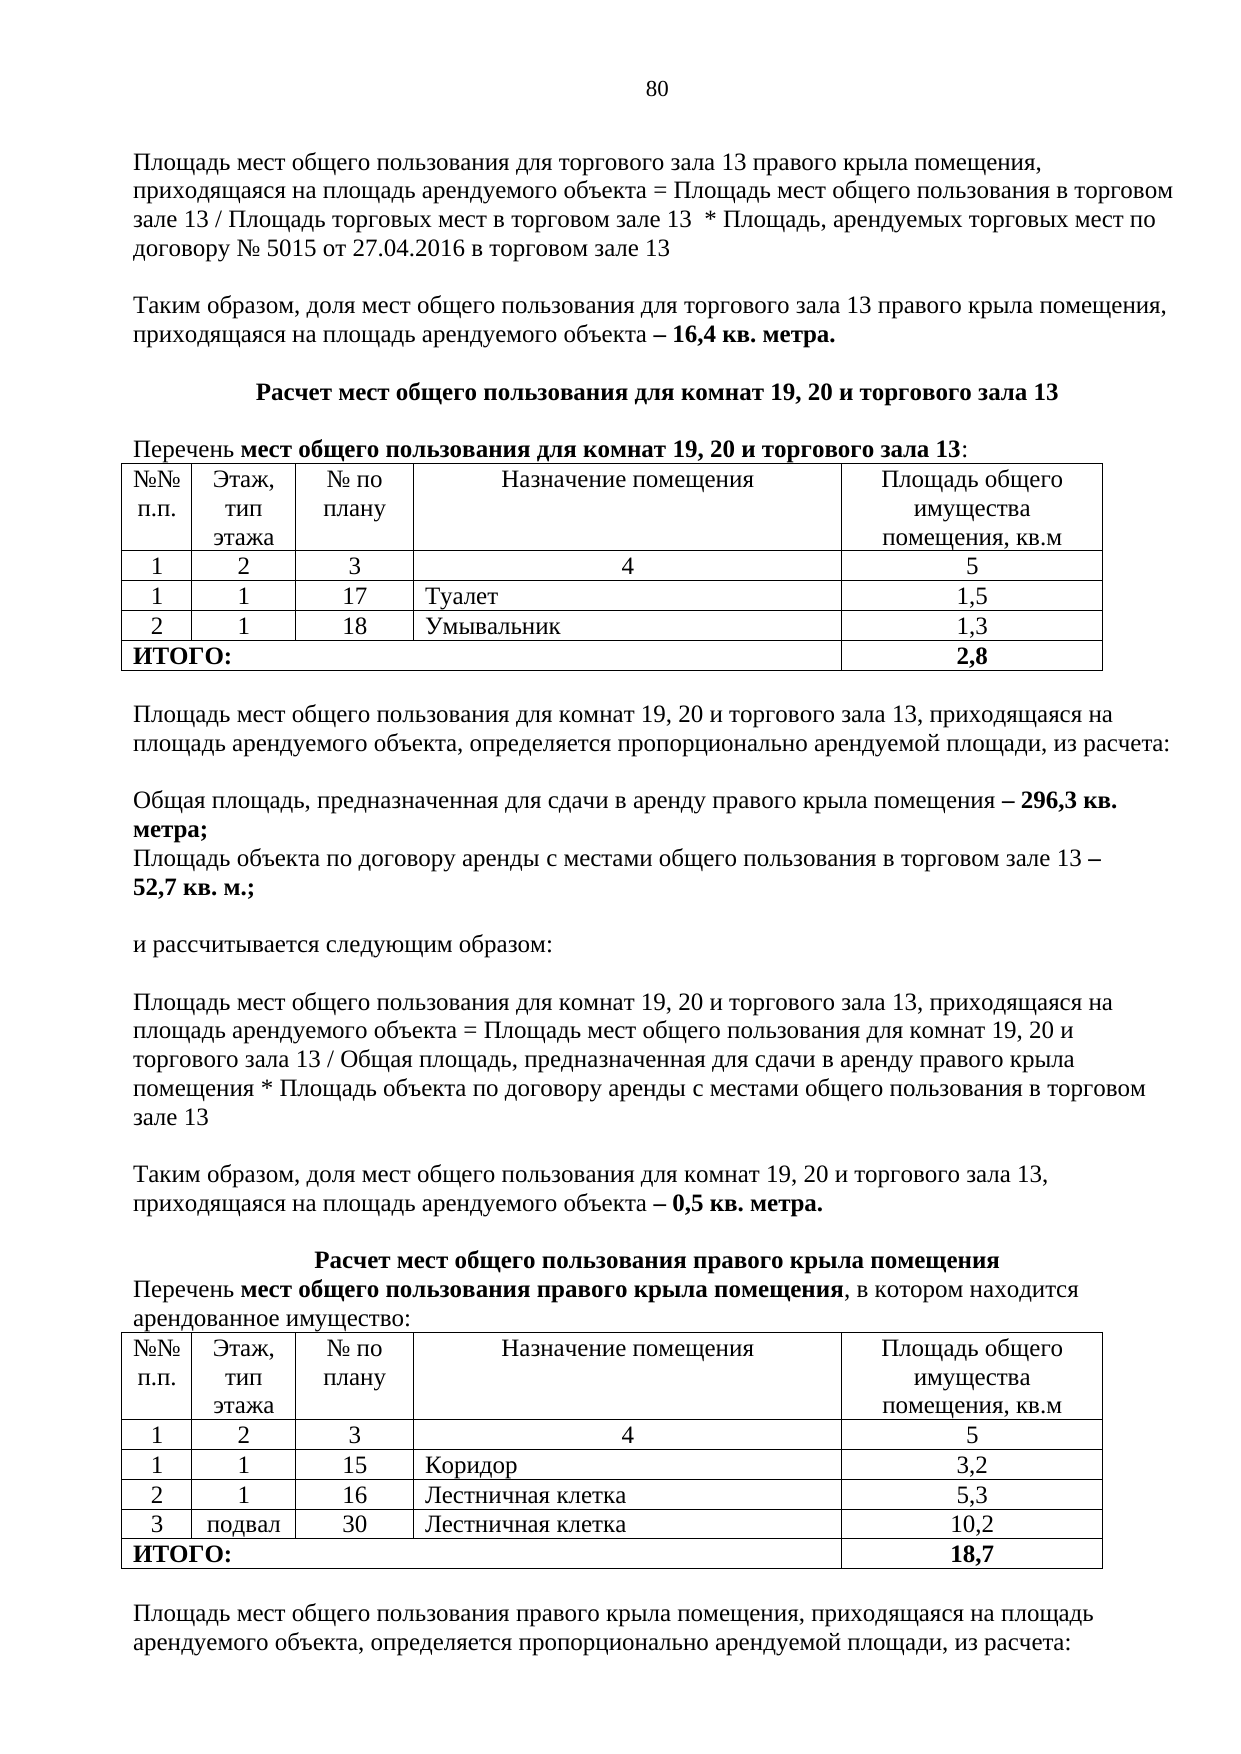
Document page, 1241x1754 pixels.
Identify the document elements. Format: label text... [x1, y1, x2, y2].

table_cell 3,2 [842, 1450, 1102, 1479]
table_cell 2 [192, 1420, 295, 1449]
table_header №№ п.п. [122, 1333, 191, 1419]
text Таким образом, доля мест общего пользования для комнат 19, 20 и торгового зала 13, приходящаяся на площадь арендуемого объекта – 0,5 кв. метра. [133, 1159, 1181, 1217]
table_cell 10,2 [842, 1510, 1102, 1538]
table_header Этаж, тип этажа [192, 464, 295, 550]
table_cell 5 [842, 1420, 1102, 1449]
text Перечень мест общего пользования правого крыла помещения, в котором находится арендованное имущество: [133, 1274, 1181, 1332]
table_cell Лестничная клетка [414, 1480, 841, 1508]
text Площадь мест общего пользования для торгового зала 13 правого крыла помещения, приходящаяся на площадь арендуемого объекта = Площадь мест общего пользования в торговом зале 13 / Площадь торговых мест в торговом зале 13 * Площадь, арендуемых торговых мест по договору № 5015 от 27.04.2016 в торговом зале 13 [133, 147, 1181, 262]
table_header Назначение помещения [414, 1333, 841, 1419]
table_cell 18,7 [842, 1539, 1102, 1568]
table_cell 1 [192, 1450, 295, 1479]
table_cell 4 [414, 1420, 841, 1449]
table_header № по плану [296, 464, 413, 550]
table_cell 18 [296, 611, 413, 640]
table_header Этаж, тип этажа [192, 1333, 295, 1419]
table_header Площадь общего имущества помещения, кв.м [842, 1333, 1102, 1419]
text и рассчитывается следующим образом: [133, 929, 1181, 958]
table_cell 1 [122, 1420, 191, 1449]
table_cell Туалет [414, 581, 841, 610]
table_cell 2 [122, 611, 191, 640]
table_cell 4 [414, 551, 841, 580]
table_cell Умывальник [414, 611, 841, 640]
table_cell 1 [122, 1450, 191, 1479]
table_cell 5 [842, 551, 1102, 580]
table_cell Коридор [414, 1450, 841, 1479]
table_header Площадь общего имущества помещения, кв.м [842, 464, 1102, 550]
table_cell 15 [296, 1450, 413, 1479]
table_cell 30 [296, 1510, 413, 1538]
table_cell 1 [122, 581, 191, 610]
table_header № по плану [296, 1333, 413, 1419]
table_cell Лестничная клетка [414, 1510, 841, 1538]
text Таким образом, доля мест общего пользования для торгового зала 13 правого крыла помещения, приходящаяся на площадь арендуемого объекта – 16,4 кв. метра. [133, 291, 1181, 348]
text Расчет мест общего пользования правого крыла помещения [133, 1246, 1181, 1274]
table_cell 16 [296, 1480, 413, 1508]
table_cell 17 [296, 581, 413, 610]
table_header №№ п.п. [122, 464, 191, 550]
table_cell 2,8 [842, 641, 1102, 669]
table_cell 3 [296, 551, 413, 580]
table_cell 2 [122, 1480, 191, 1508]
text Площадь мест общего пользования для комнат 19, 20 и торгового зала 13, приходящаяся на площадь арендуемого объекта = Площадь мест общего пользования для комнат 19, 20 и торгового зала 13 / Общая площадь, предназначенная для сдачи в аренду правого крыла помещения * Площадь объекта по договору аренды с местами общего пользования в торговом зале 13 [133, 987, 1181, 1131]
table_cell ИТОГО: [122, 1539, 841, 1568]
table_cell 3 [296, 1420, 413, 1449]
table_cell 5,3 [842, 1480, 1102, 1508]
table_cell 1 [192, 1480, 295, 1508]
table_cell 1 [122, 551, 191, 580]
text Площадь мест общего пользования правого крыла помещения, приходящаяся на площадь арендуемого объекта, определяется пропорционально арендуемой площади, из расчета: [133, 1598, 1181, 1655]
table_cell ИТОГО: [122, 641, 841, 669]
table_cell подвал [192, 1510, 295, 1538]
table_cell 3 [122, 1510, 191, 1538]
text Площадь объекта по договору аренды с местами общего пользования в торговом зале 13 – 52,7 кв. м.; [133, 843, 1181, 901]
table_header Назначение помещения [414, 464, 841, 550]
table_cell 2 [192, 551, 295, 580]
table_cell 1 [192, 611, 295, 640]
text Площадь мест общего пользования для комнат 19, 20 и торгового зала 13, приходящаяся на площадь арендуемого объекта, определяется пропорционально арендуемой площади, из расчета: [133, 699, 1181, 757]
text Общая площадь, предназначенная для сдачи в аренду правого крыла помещения – 296,3 кв. метра; [133, 786, 1181, 843]
text Перечень мест общего пользования для комнат 19, 20 и торгового зала 13: [133, 434, 1181, 463]
table_cell 1,5 [842, 581, 1102, 610]
table_cell 1 [192, 581, 295, 610]
text Расчет мест общего пользования для комнат 19, 20 и торгового зала 13 [133, 377, 1181, 406]
table_cell 1,3 [842, 611, 1102, 640]
